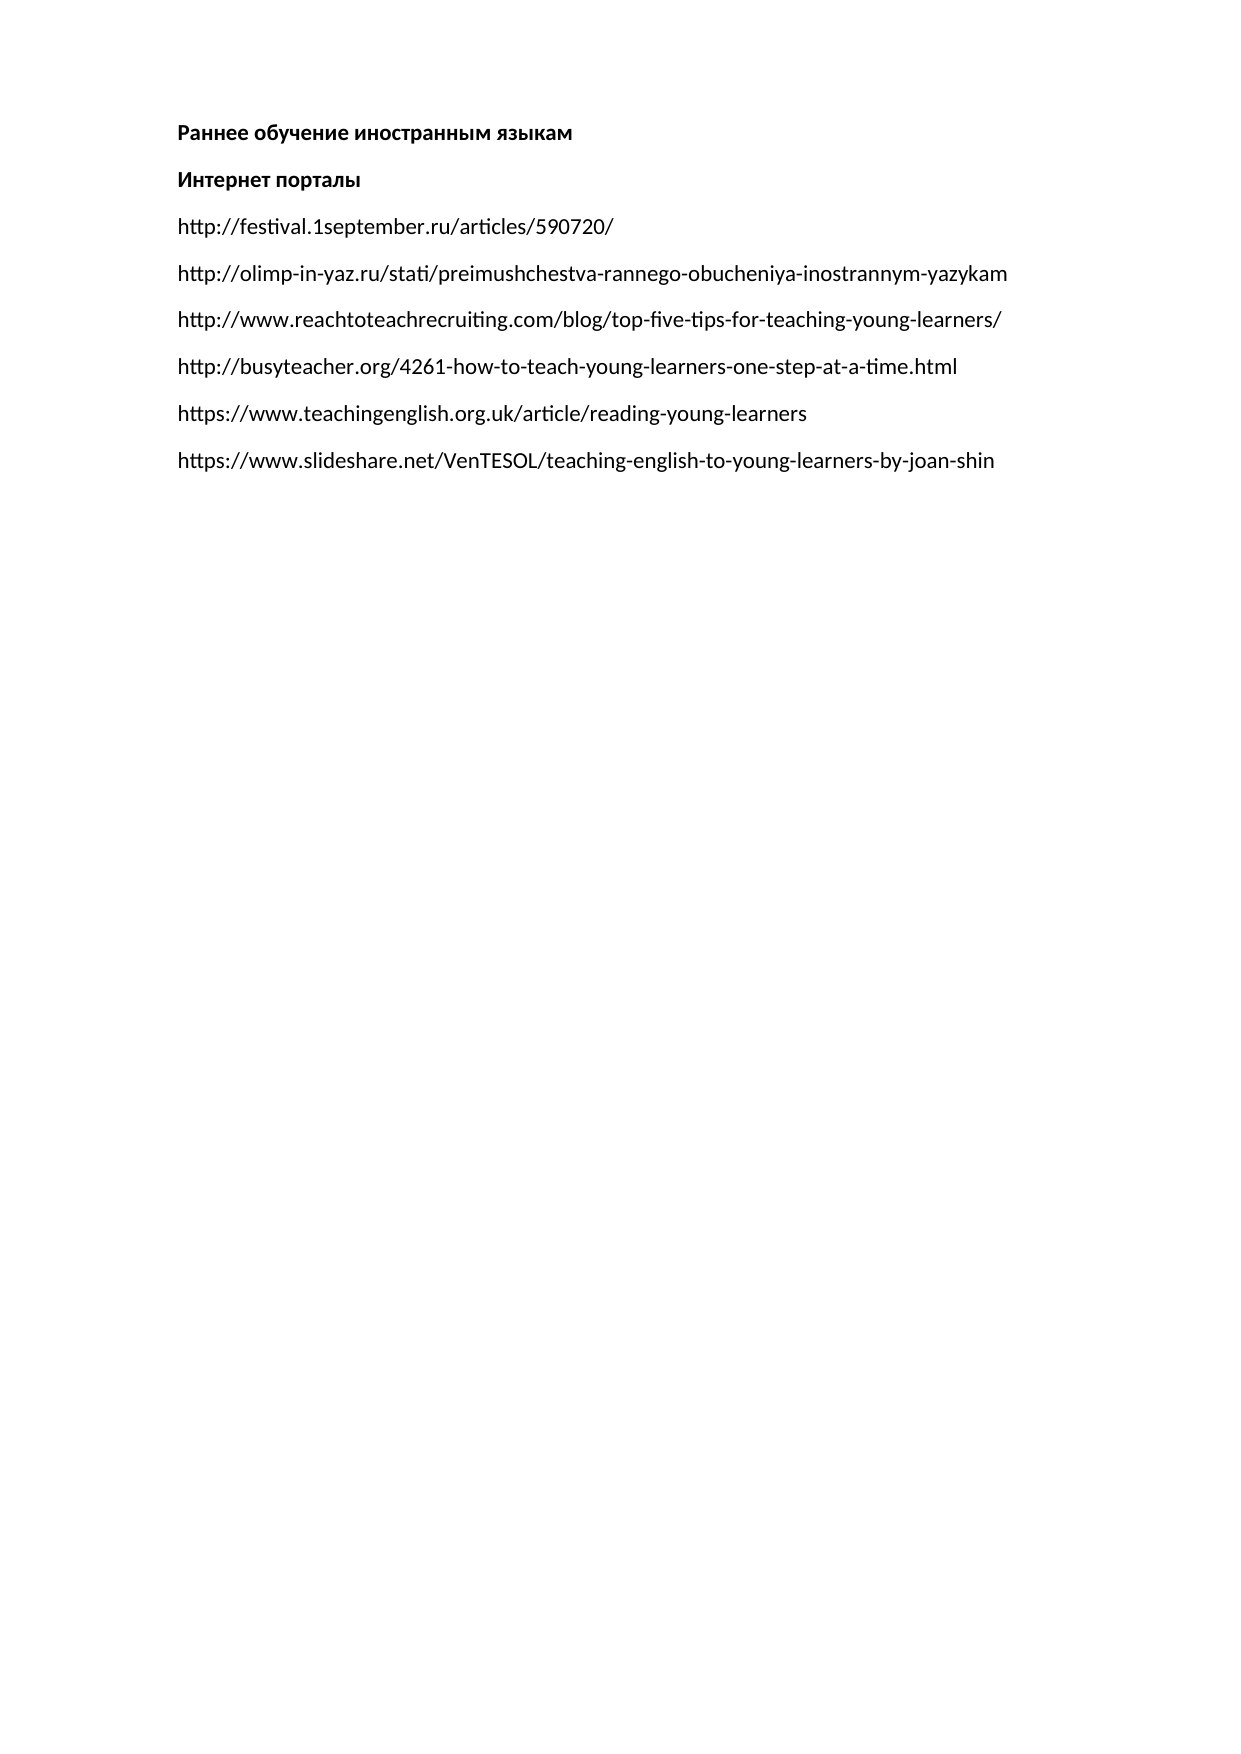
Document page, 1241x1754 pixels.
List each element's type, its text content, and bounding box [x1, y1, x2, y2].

text http://olimp-in-yaz.ru/stati/preimushchestva-rannego-obucheniya-inostrannym-yazykam [177, 259, 1152, 287]
text Интернет порталы [177, 165, 1152, 193]
text http://www.reachtoteachrecruiting.com/blog/top-five-tips-for-teaching-young-learners/ [177, 306, 1152, 334]
text Раннее обучение иностранным языкам [177, 118, 1152, 146]
text https://www.slideshare.net/VenTESOL/teaching-english-to-young-learners-by-joan-shin [177, 446, 1152, 474]
text http://busyteacher.org/4261-how-to-teach-young-learners-one-step-at-a-time.html [177, 352, 1152, 381]
text http://festival.1september.ru/articles/590720/ [177, 212, 1152, 240]
text https://www.teachingenglish.org.uk/article/reading-young-learners [177, 399, 1152, 427]
